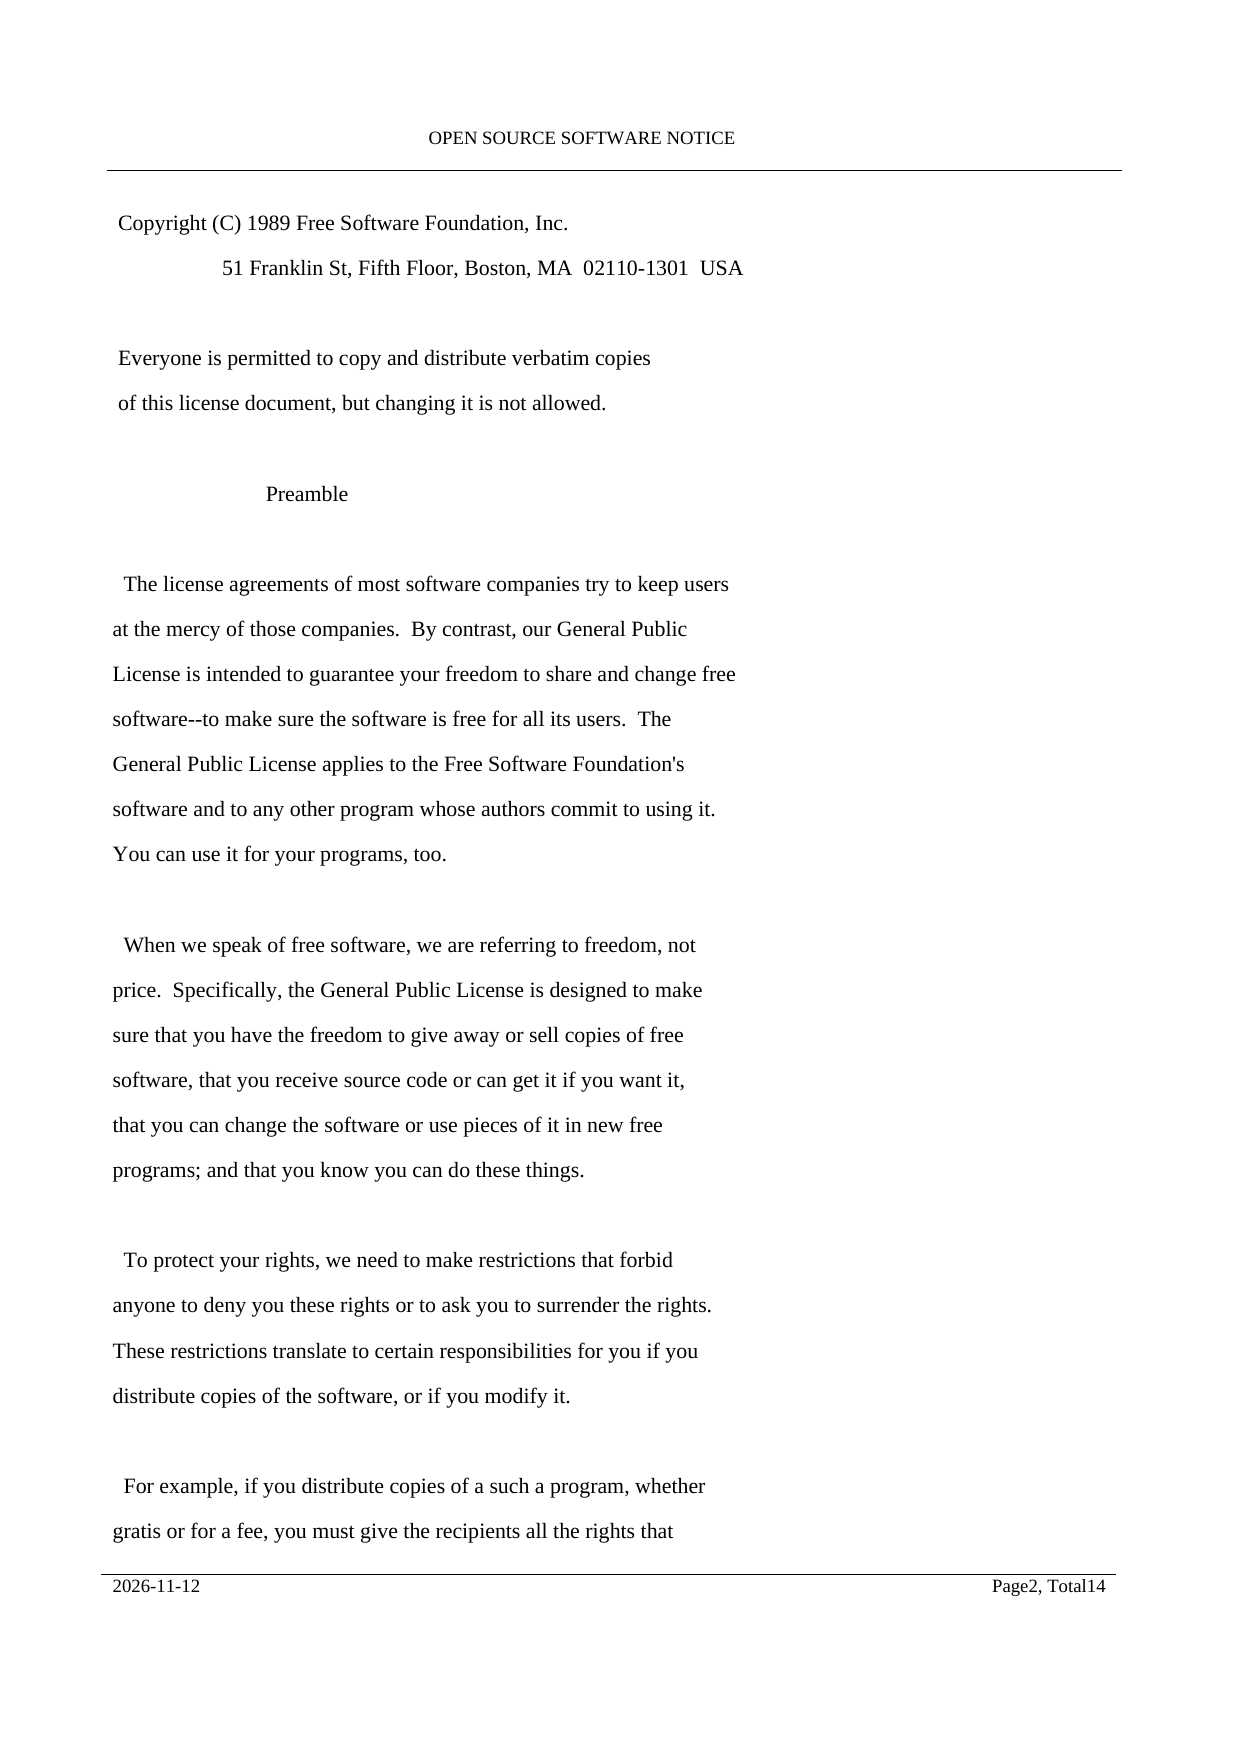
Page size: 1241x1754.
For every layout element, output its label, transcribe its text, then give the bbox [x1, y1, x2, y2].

text To protect your rights, we need to make restrictions that forbid [112, 1244, 1128, 1276]
text For example, if you distribute copies of a such a program, whether [112, 1469, 1128, 1502]
text distribute copies of the software, or if you modify it. [112, 1379, 1128, 1412]
text Preamble [112, 477, 1128, 509]
text When we speak of free software, we are referring to freedom, not [112, 928, 1128, 961]
text at the mercy of those companies. By contrast, our General Public [112, 612, 1128, 645]
text anyone to deny you these rights or to ask you to surrender the rights. [112, 1289, 1128, 1321]
text 51 Franklin St, Fifth Floor, Boston, MA 02110-1301 USA [112, 251, 1128, 284]
text License is intended to guarantee your freedom to share and change free [112, 657, 1128, 690]
text of this license document, but changing it is not allowed. [112, 387, 1128, 419]
text that you can change the software or use pieces of it in new free [112, 1108, 1128, 1141]
text programs; and that you know you can do these things. [112, 1153, 1128, 1186]
text General Public License applies to the Free Software Foundation's [112, 748, 1128, 780]
text gratis or for a fee, you must give the recipients all the rights that [112, 1514, 1128, 1547]
text software--to make sure the software is free for all its users. The [112, 702, 1128, 735]
text You can use it for your programs, too. [112, 838, 1128, 870]
text These restrictions translate to certain responsibilities for you if you [112, 1334, 1128, 1366]
text Everyone is permitted to copy and distribute verbatim copies [112, 342, 1128, 374]
text price. Specifically, the General Public License is designed to make [112, 973, 1128, 1006]
text software and to any other program whose authors commit to using it. [112, 793, 1128, 825]
text Copyright (C) 1989 Free Software Foundation, Inc. [112, 206, 1128, 239]
text software, that you receive source code or can get it if you want it, [112, 1063, 1128, 1096]
text The license agreements of most software companies try to keep users [112, 567, 1128, 600]
text sure that you have the freedom to give away or sell copies of free [112, 1018, 1128, 1051]
